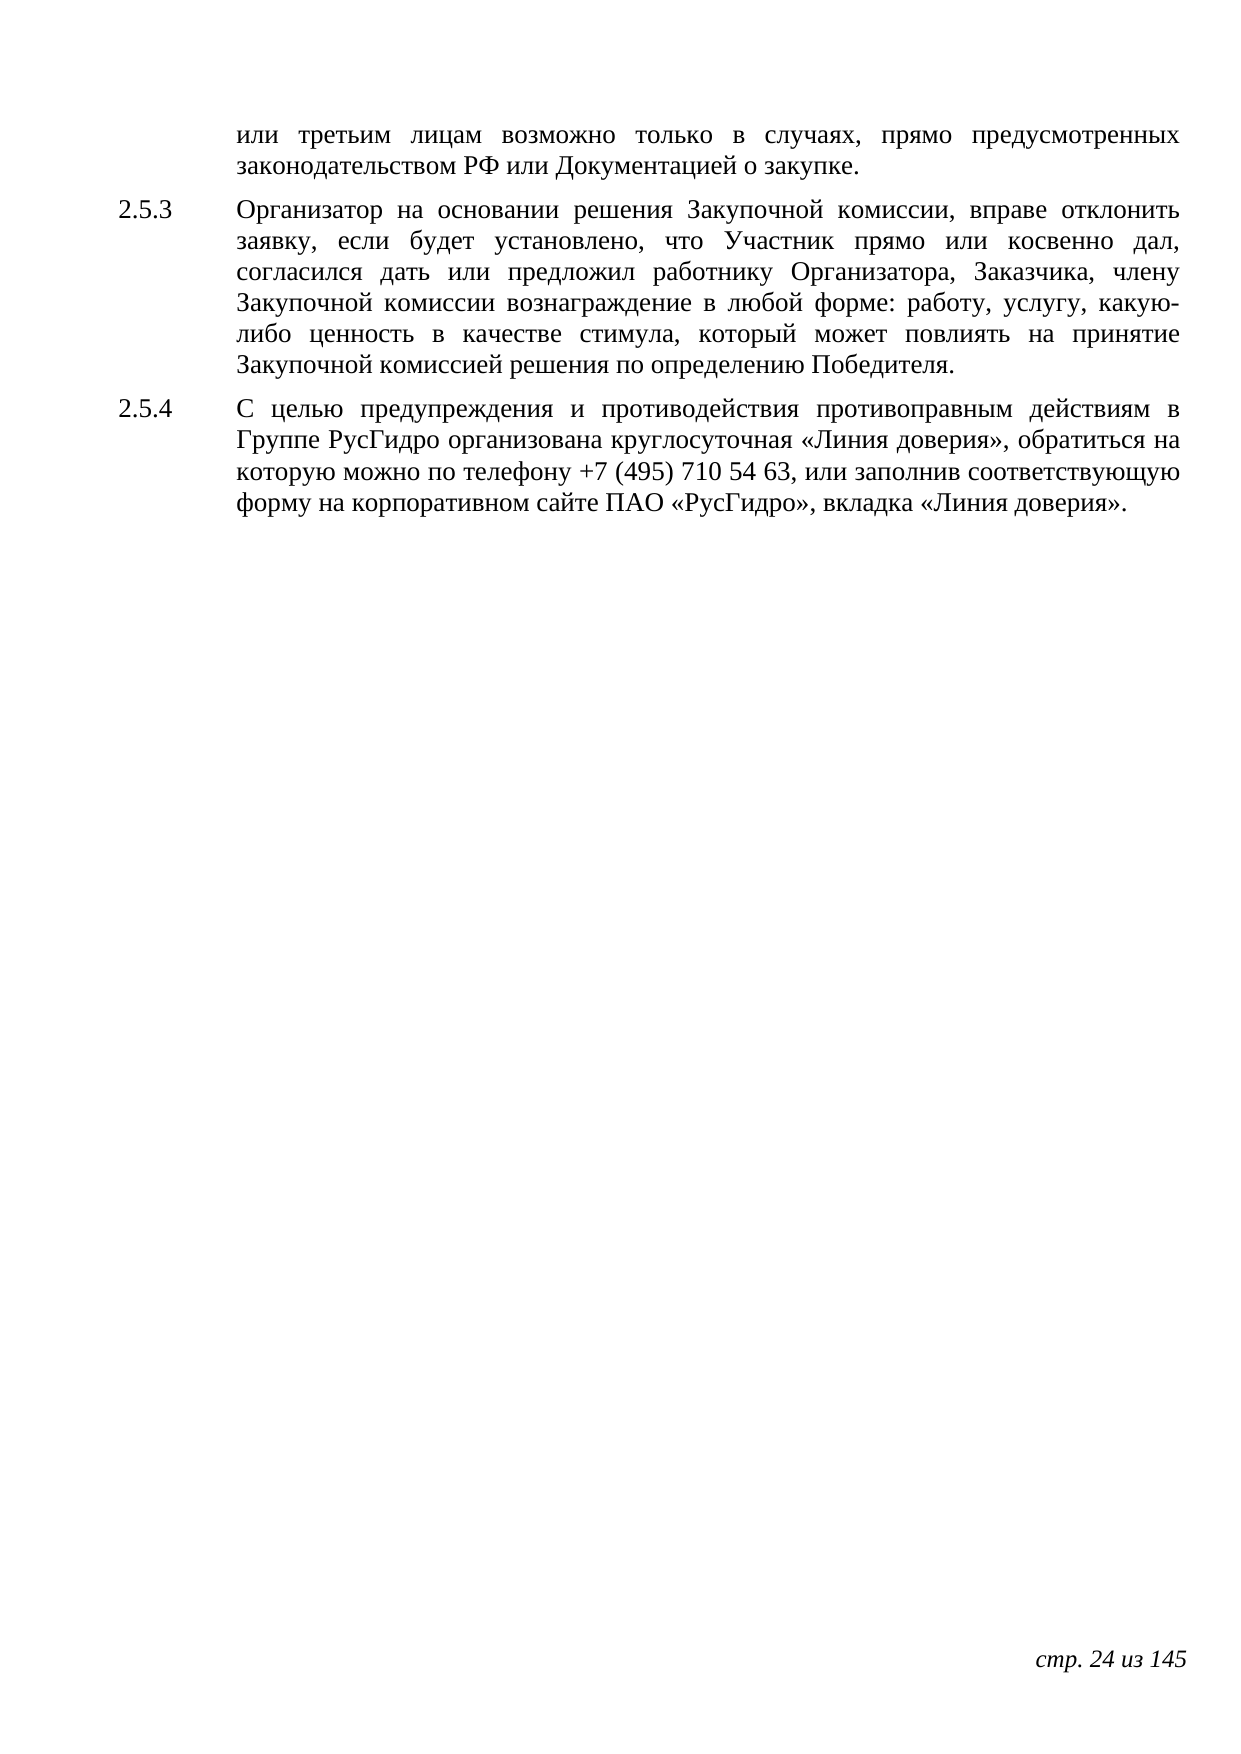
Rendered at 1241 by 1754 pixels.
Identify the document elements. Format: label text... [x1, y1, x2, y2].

text С целью предупреждения и противодействия противоправным действиям в Группе РусГидро организована круглосуточная «Линия доверия», обратиться на которую можно по телефону +7 (495) 710 54 63, или заполнив соответствующую форму на корпоративном сайте ПАО «РусГидро», вкладка «Линия доверия». [118, 392, 1181, 517]
text Организатор на основании решения Закупочной комиссии, вправе отклонить заявку, если будет установлено, что Участник прямо или косвенно дал, согласился дать или предложил работнику Организатора, Заказчика, члену Закупочной комиссии вознаграждение в любой форме: работу, услугу, какую-либо ценность в качестве стимула, который может повлиять на принятие Закупочной комиссией решения по определению Победителя. [118, 193, 1181, 380]
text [118, 118, 1181, 180]
